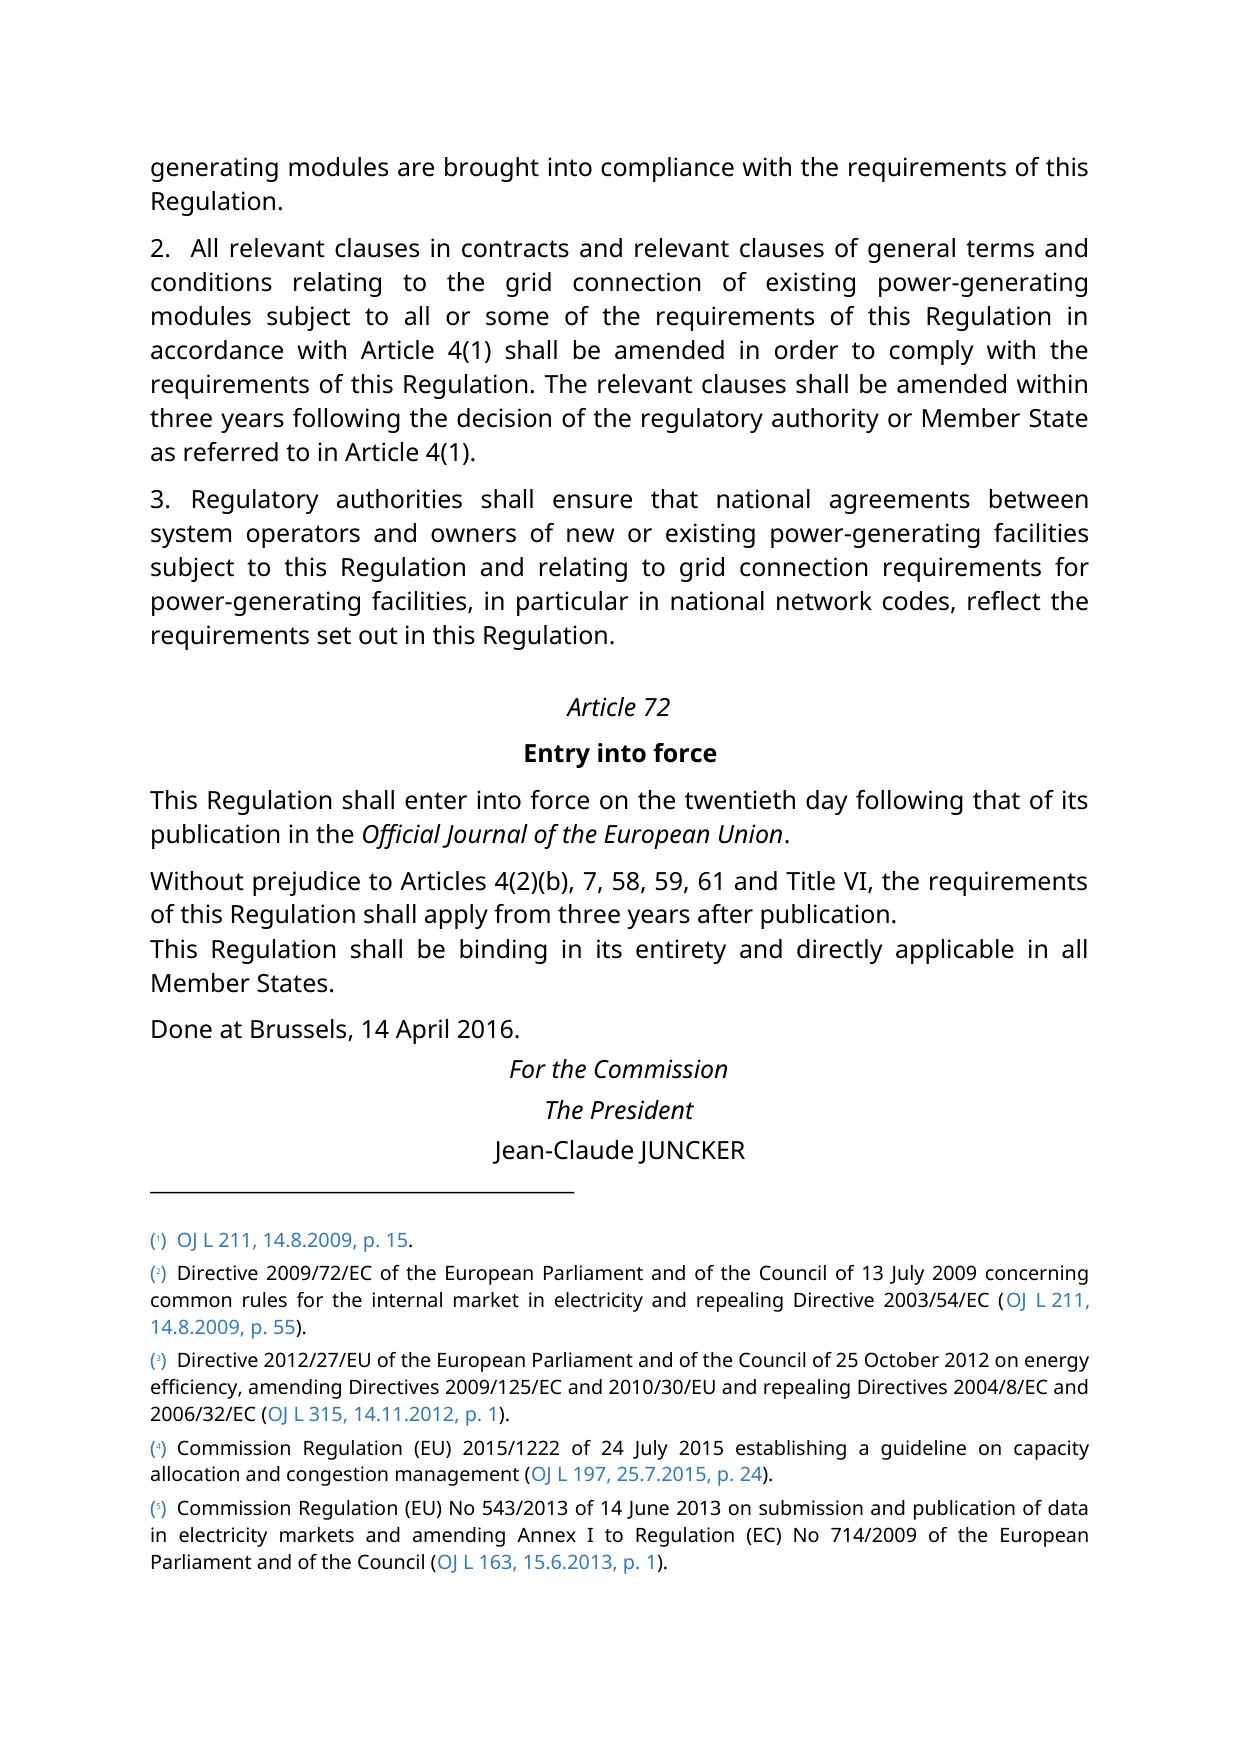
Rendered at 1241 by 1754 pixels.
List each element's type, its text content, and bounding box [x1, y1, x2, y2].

text Jean-Claude JUNCKER [150, 1133, 1090, 1167]
text Without prejudice to Articles 4(2)(b), 7, 58, 59, 61 and Title VI, the requirements of this Regulation shall apply from three years after publication. [150, 863, 1090, 931]
text (2) Directive 2009/72/EC of the European Parliament and of the Council of 13 July 2009 concerning common rules for the internal market in electricity and repealing Directive 2003/54/EC (OJ L 211, 14.8.2009, p. 55). [150, 1259, 1090, 1340]
text Done at Brussels, 14 April 2016. [150, 1012, 1090, 1046]
text 3. Regulatory authorities shall ensure that national agreements between system operators and owners of new or existing power-generating facilities subject to this Regulation and relating to grid connection requirements for power-generating facilities, in particular in national network codes, reflect the requirements set out in this Regulation. [150, 482, 1090, 652]
text Entry into force [150, 736, 1090, 770]
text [150, 150, 1090, 218]
text (1) OJ L 211, 14.8.2009, p. 15. [150, 1226, 1090, 1253]
text (4) Commission Regulation (EU) 2015/1222 of 24 July 2015 establishing a guideline on capacity allocation and congestion management (OJ L 197, 25.7.2015, p. 24). [150, 1434, 1090, 1488]
text For the Commission [150, 1052, 1090, 1086]
text This Regulation shall enter into force on the twentieth day following that of its publication in the Official Journal of the European Union. [150, 782, 1090, 851]
text (3) Directive 2012/27/EU of the European Parliament and of the Council of 25 October 2012 on energy efficiency, amending Directives 2009/125/EC and 2010/30/EU and repealing Directives 2004/8/EC and 2006/32/EC (OJ L 315, 14.11.2012, p. 1). [150, 1347, 1090, 1427]
text (5) Commission Regulation (EU) No 543/2013 of 14 June 2013 on submission and publication of data in electricity markets and amending Annex I to Regulation (EC) No 714/2009 of the European Parliament and of the Council (OJ L 163, 15.6.2013, p. 1). [150, 1494, 1090, 1575]
text Article 72 [150, 689, 1090, 723]
text This Regulation shall be binding in its entirety and directly applicable in all Member States. [150, 931, 1090, 999]
text 2. All relevant clauses in contracts and relevant clauses of general terms and conditions relating to the grid connection of existing power-generating modules subject to all or some of the requirements of this Regulation in accordance with Article 4(1) shall be amended in order to comply with the requirements of this Regulation. The relevant clauses shall be amended within three years following the decision of the regulatory authority or Member State as referred to in Article 4(1). [150, 231, 1090, 469]
text The President [150, 1092, 1090, 1127]
